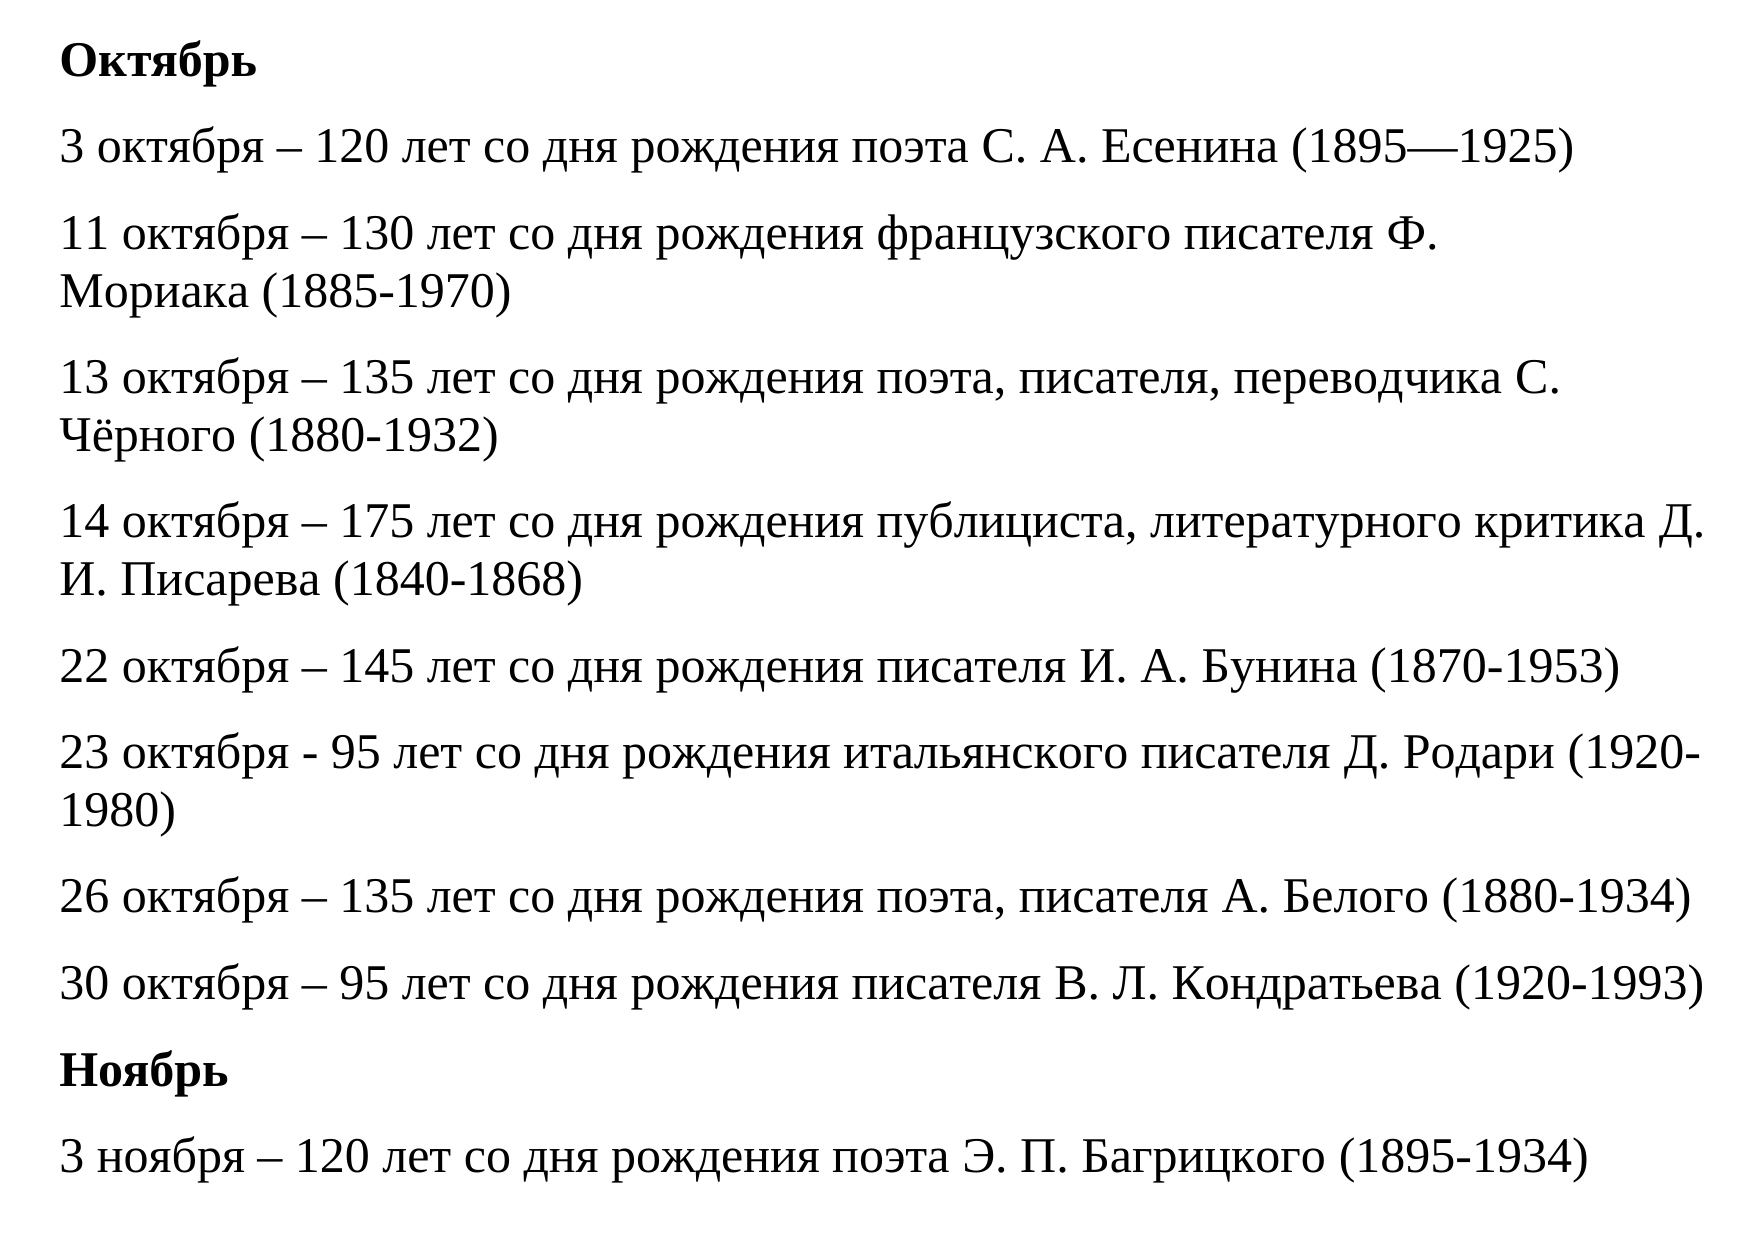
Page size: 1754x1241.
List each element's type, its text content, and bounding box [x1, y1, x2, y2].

text 3 октября – 120 лет со дня рождения поэта С. А. Есенина (1895—1925) [59, 116, 1713, 174]
text 13 октября – 135 лет со дня рождения поэта, писателя, переводчика С. Чёрного (1880-1932) [59, 347, 1713, 462]
text Октябрь [59, 29, 1713, 87]
text 14 октября – 175 лет со дня рождения публициста, литературного критика Д. И. Писарева (1840-1868) [59, 491, 1713, 606]
text 23 октября - 95 лет со дня рождения итальянского писателя Д. Родари (1920-1980) [59, 722, 1713, 837]
text 26 октября – 135 лет со дня рождения поэта, писателя А. Белого (1880-1934) [59, 866, 1713, 924]
text 11 октября – 130 лет со дня рождения французского писателя Ф. Мориака (1885-1970) [59, 203, 1713, 318]
text 30 октября – 95 лет со дня рождения писателя В. Л. Кондратьева (1920-1993) [59, 953, 1713, 1010]
text Ноябрь [59, 1039, 1713, 1097]
text 3 ноября – 120 лет со дня рождения поэта Э. П. Багрицкого (1895-1934) [59, 1126, 1713, 1184]
text 22 октября – 145 лет со дня рождения писателя И. А. Бунина (1870-1953) [59, 635, 1713, 693]
